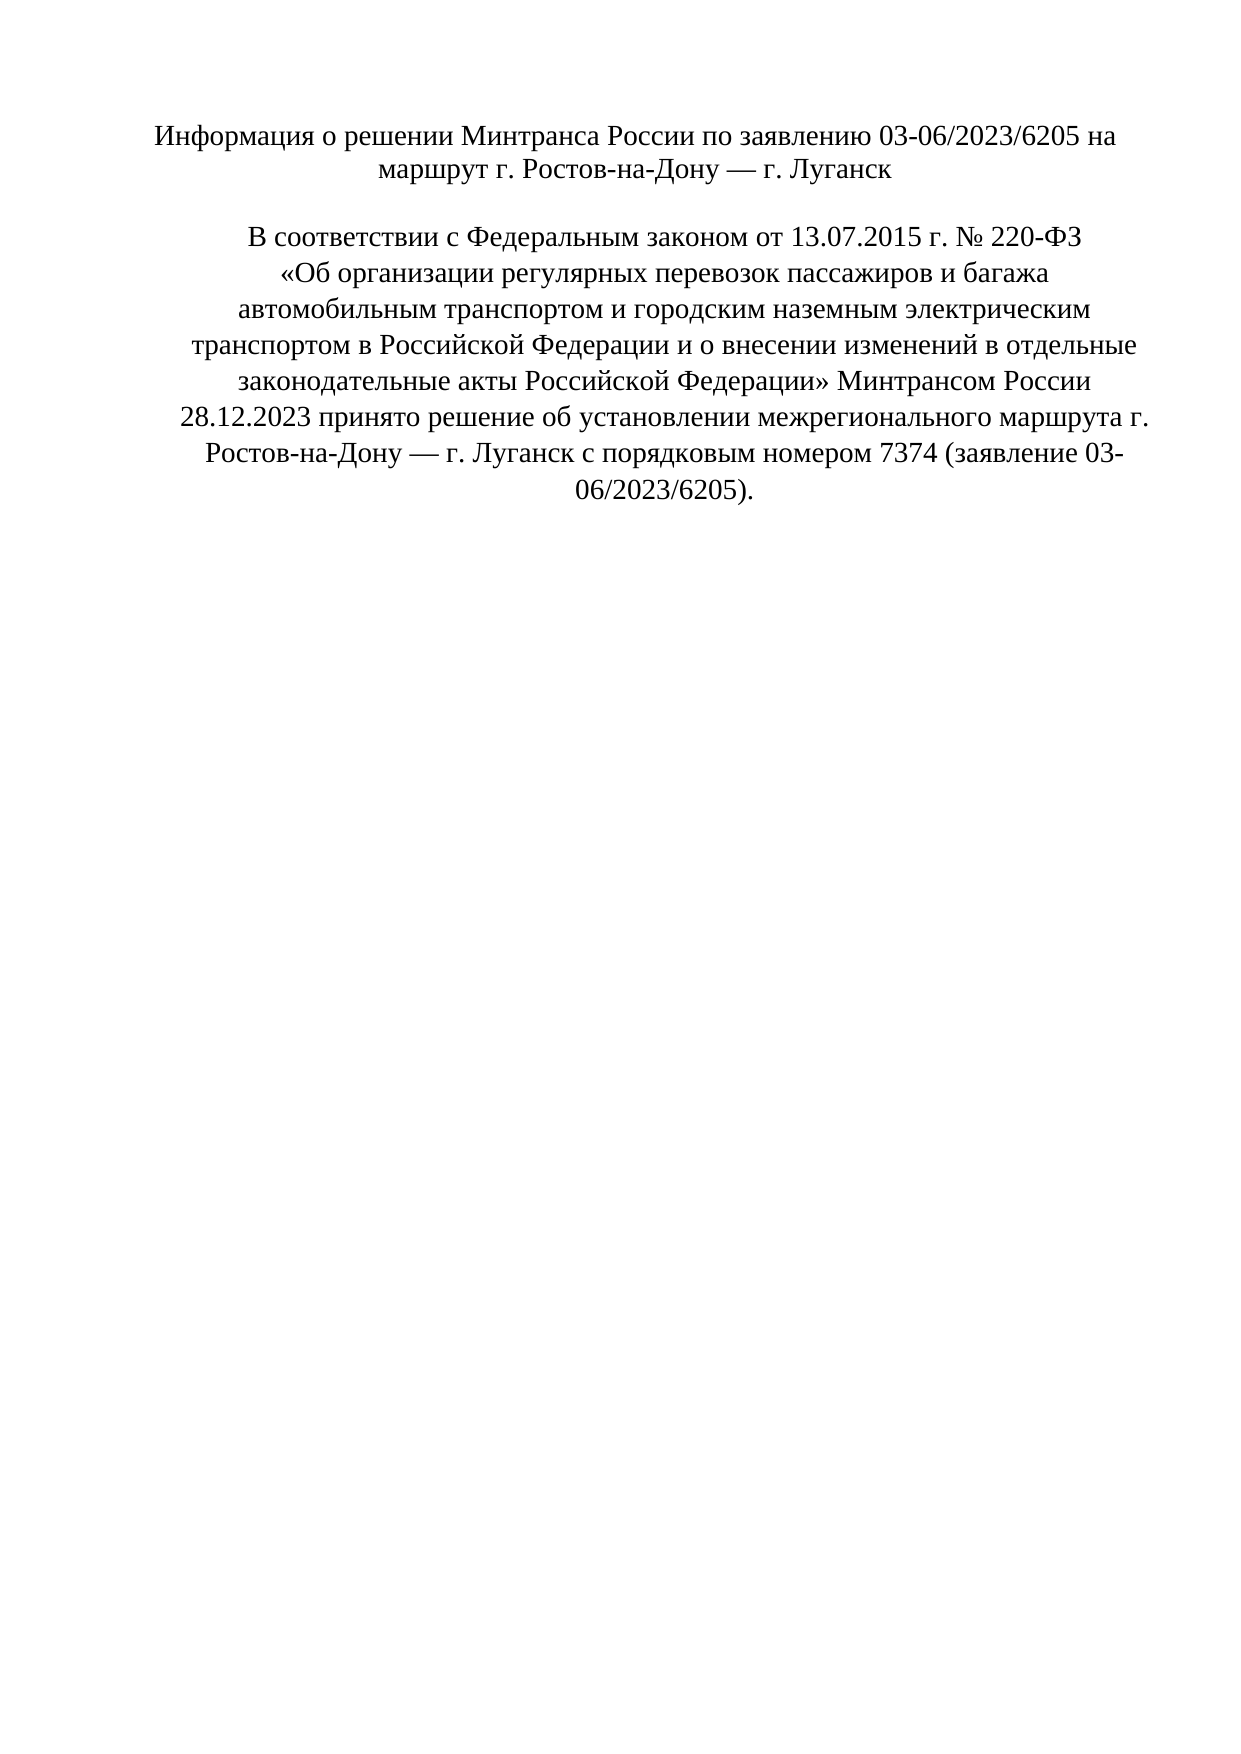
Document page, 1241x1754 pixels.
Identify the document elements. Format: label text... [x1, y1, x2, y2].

text В соответствии с Федеральным законом от 13.07.2015 г. № 220-ФЗ «Об организации регулярных перевозок пассажиров и багажа автомобильным транспортом и городским наземным электрическим транспортом в Российской Федерации и о внесении изменений в отдельные законодательные акты Российской Федерации» Минтрансом России 28.12.2023 принято решение об установлении межрегионального маршрута г. Ростов-на-Дону — г. Луганск с порядковым номером 7374 (заявление 03-06/2023/6205). [177, 219, 1152, 505]
text Информация о решении Минтранса России по заявлению 03-06/2023/6205 на маршрут г. Ростов-на-Дону — г. Луганск [118, 118, 1152, 185]
